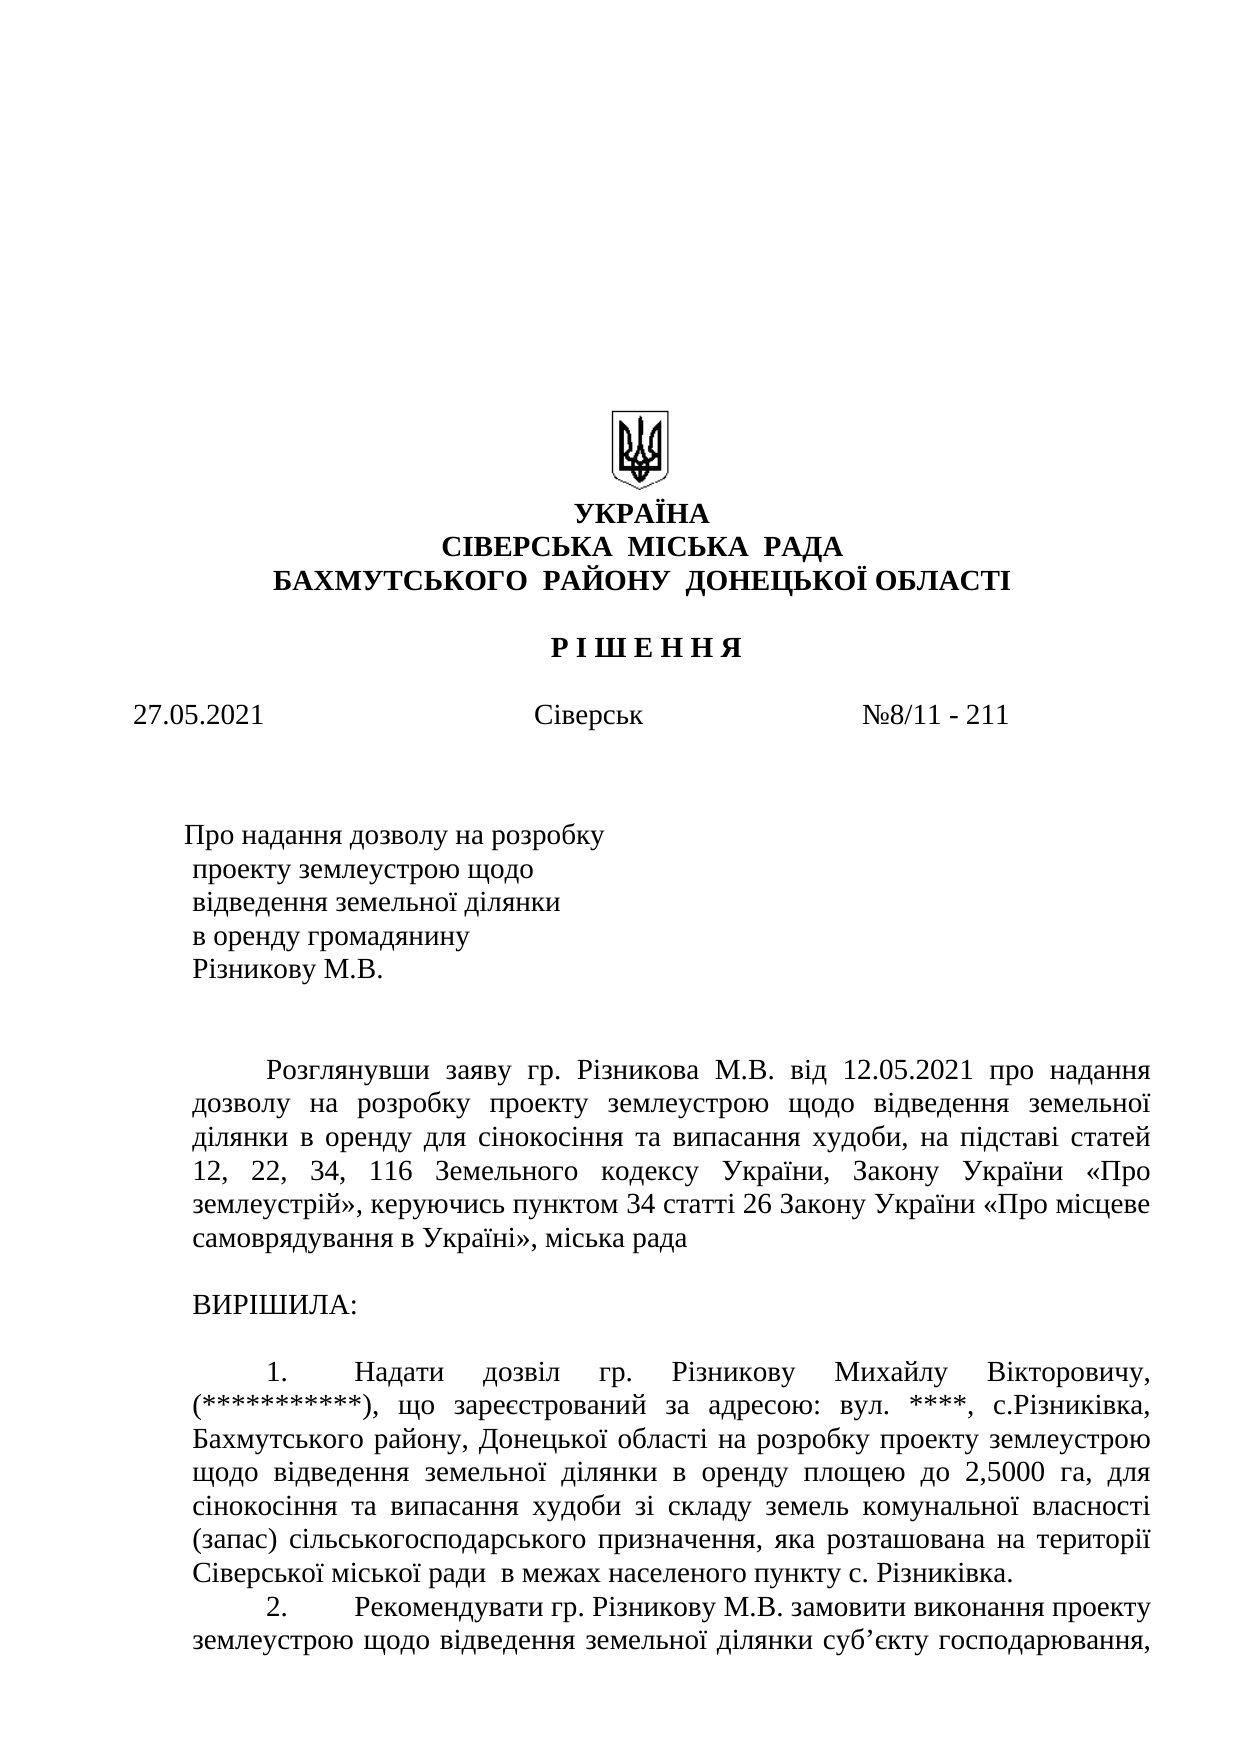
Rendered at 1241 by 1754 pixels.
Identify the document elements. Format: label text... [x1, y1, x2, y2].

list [192, 1589, 1152, 1656]
text Розглянувши заяву гр. Різникова М.В. від 12.05.2021 про надання дозволу на розробку проекту землеустрою щодо відведення земельної ділянки в оренду для сінокосіння та випасання худоби, на підставі статей 12, 22, 34, 116 Земельного кодексу України, Закону України «Про землеустрій», керуючись пунктом 34 статті 26 Закону України «Про місцеве самоврядування в Україні», міська рада [192, 1052, 1152, 1253]
text відведення земельної ділянки [192, 884, 1152, 918]
text проекту землеустрою щодо [192, 851, 1152, 884]
list Надати дозвіл гр. Різникову Михайлу Вікторовичу, (***********), що зареєстрований за адресою: вул. ****, с.Різниківка, Бахмутського району, Донецької області на розробку проекту землеустрою щодо відведення земельної ділянки в оренду площею до 2,5000 га, для сінокосіння та випасання худоби зі складу земель комунальної власності (запас) сільськогосподарського призначення, яка розташована на території Сіверської міської ради в межах населеного пункту с. Різниківка. [192, 1354, 1152, 1589]
text 27.05.2021 Сіверськ №8/11 - 211 [133, 697, 1146, 731]
text Р І Ш Е Н Н Я [133, 630, 1152, 664]
text ВИРІШИЛА: [192, 1287, 1152, 1320]
text в оренду громадянину [192, 918, 1152, 951]
text Різникову М.В. [192, 951, 1152, 985]
text СІВЕРСЬКА МІСЬКА РАДА [133, 529, 1152, 563]
text Про надання дозволу на розробку [133, 817, 1152, 851]
text БАХМУТСЬКОГО РАЙОНУ ДОНЕЦЬКОЇ ОБЛАСТІ [133, 563, 1152, 597]
text УКРАЇНА [132, 496, 1152, 529]
